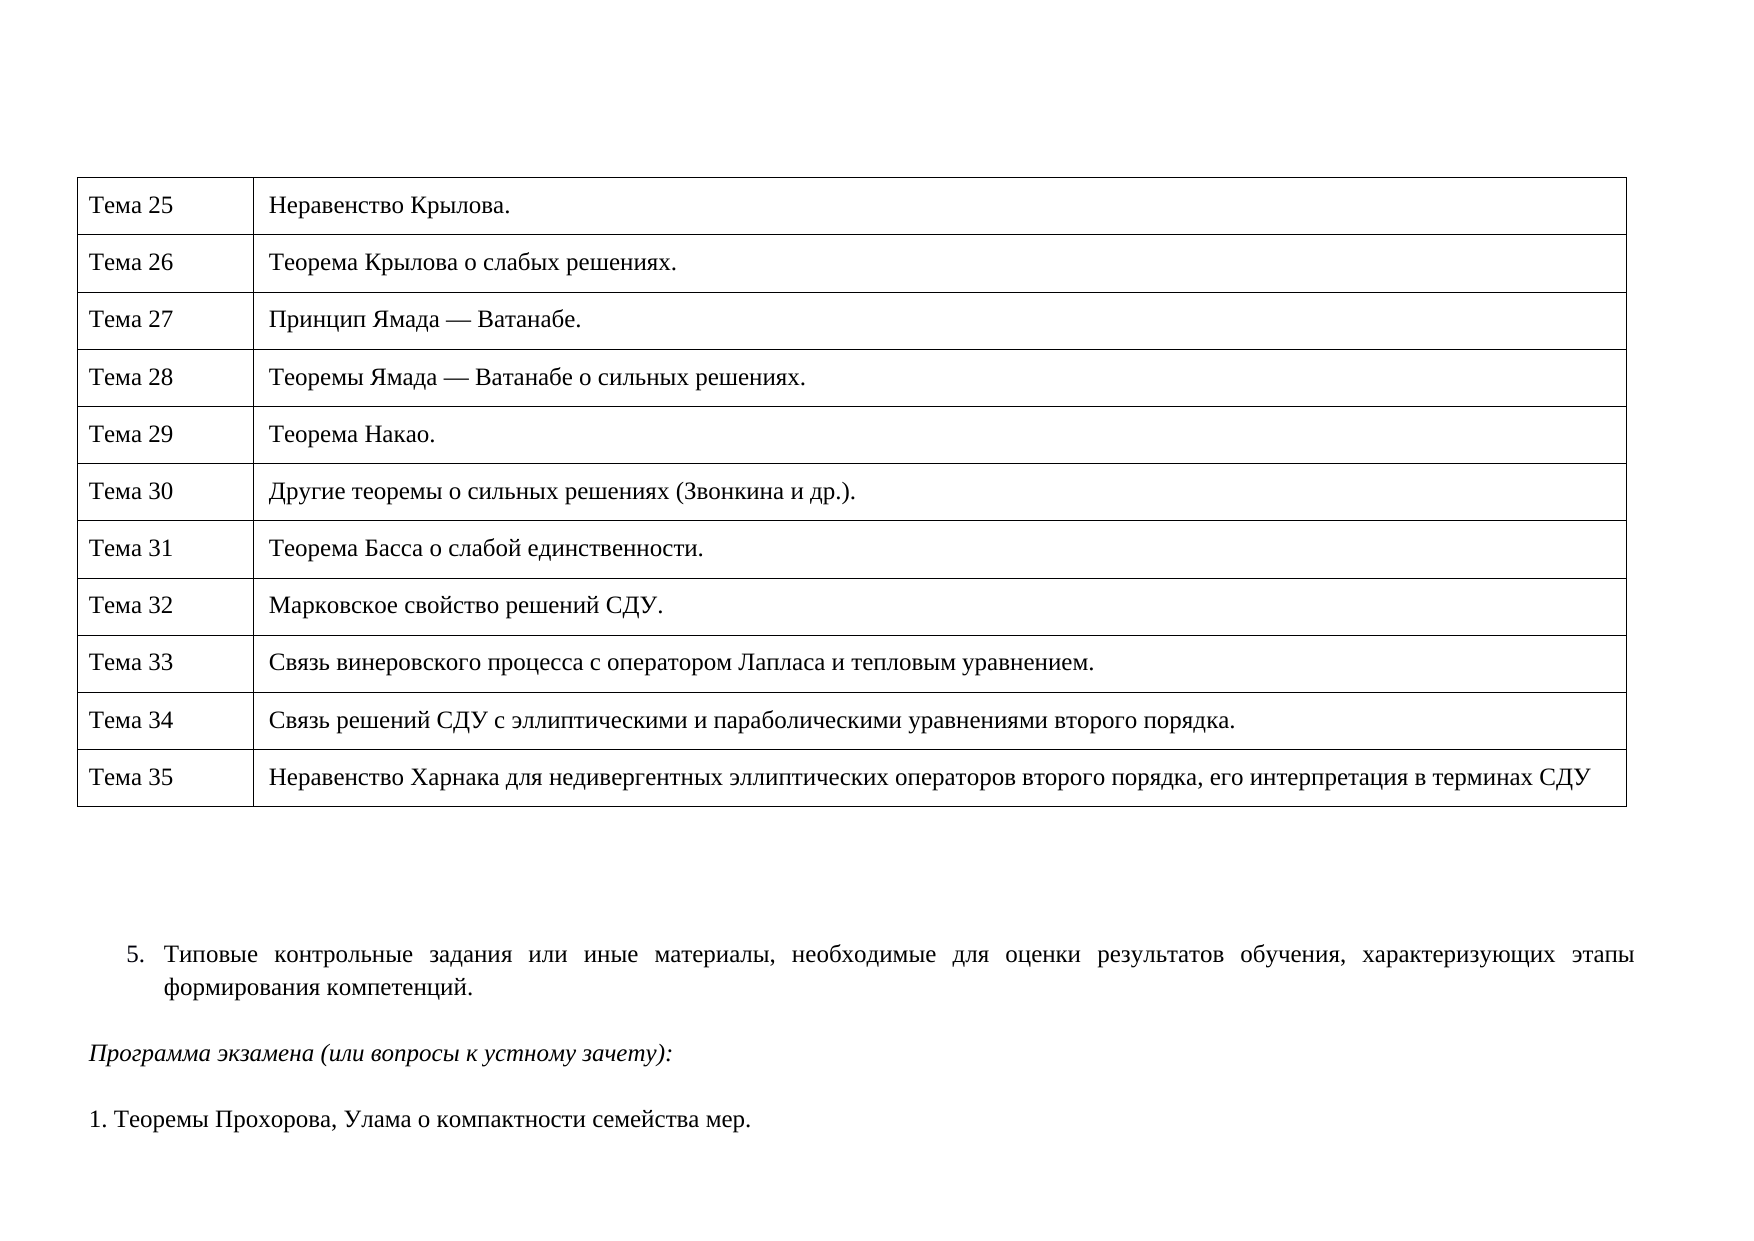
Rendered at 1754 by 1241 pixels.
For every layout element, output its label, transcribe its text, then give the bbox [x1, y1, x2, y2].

table_cell Неравенство Харнака для недивергентных эллиптических операторов второго порядка, его интерпретация в терминах СДУ [254, 750, 1626, 806]
table_cell Теорема Басса о слабой единственности. [254, 521, 1626, 577]
table_cell Связь винеровского процесса с оператором Лапласа и тепловым уравнением. [254, 636, 1626, 692]
table_cell Тема 35 [78, 750, 253, 806]
table_cell Другие теоремы о сильных решениях (Звонкина и др.). [254, 464, 1626, 520]
text 1. Теоремы Прохорова, Улама о компактности семейства мер. [89, 1104, 1636, 1133]
table_cell Тема 26 [78, 235, 253, 292]
table_cell Тема 34 [78, 693, 253, 749]
table_cell Тема 28 [78, 350, 253, 406]
table_cell Тема 25 [78, 178, 253, 234]
table_cell Марковское свойство решений СДУ. [254, 579, 1626, 635]
table_cell Тема 31 [78, 521, 253, 577]
table_cell Теорема Крылова о слабых решениях. [254, 235, 1626, 292]
text Программа экзамена (или вопросы к устному зачету): [89, 1038, 1636, 1067]
table_cell Тема 29 [78, 407, 253, 463]
table_cell Принцип Ямада — Ватанабе. [254, 293, 1626, 349]
table_cell Неравенство Крылова. [254, 178, 1626, 234]
table_cell Теорема Накао. [254, 407, 1626, 463]
table_cell Тема 27 [78, 293, 253, 349]
table_cell Связь решений СДУ с эллиптическими и параболическими уравнениями второго порядка. [254, 693, 1626, 749]
list Типовые контрольные задания или иные материалы, необходимые для оценки результатов обучения, характеризующих этапы формирования компетенций. [126, 939, 1636, 1001]
table_cell Теоремы Ямада — Ватанабе о сильных решениях. [254, 350, 1626, 406]
table_cell Тема 33 [78, 636, 253, 692]
table_cell Тема 32 [78, 579, 253, 635]
table_cell Тема 30 [78, 464, 253, 520]
